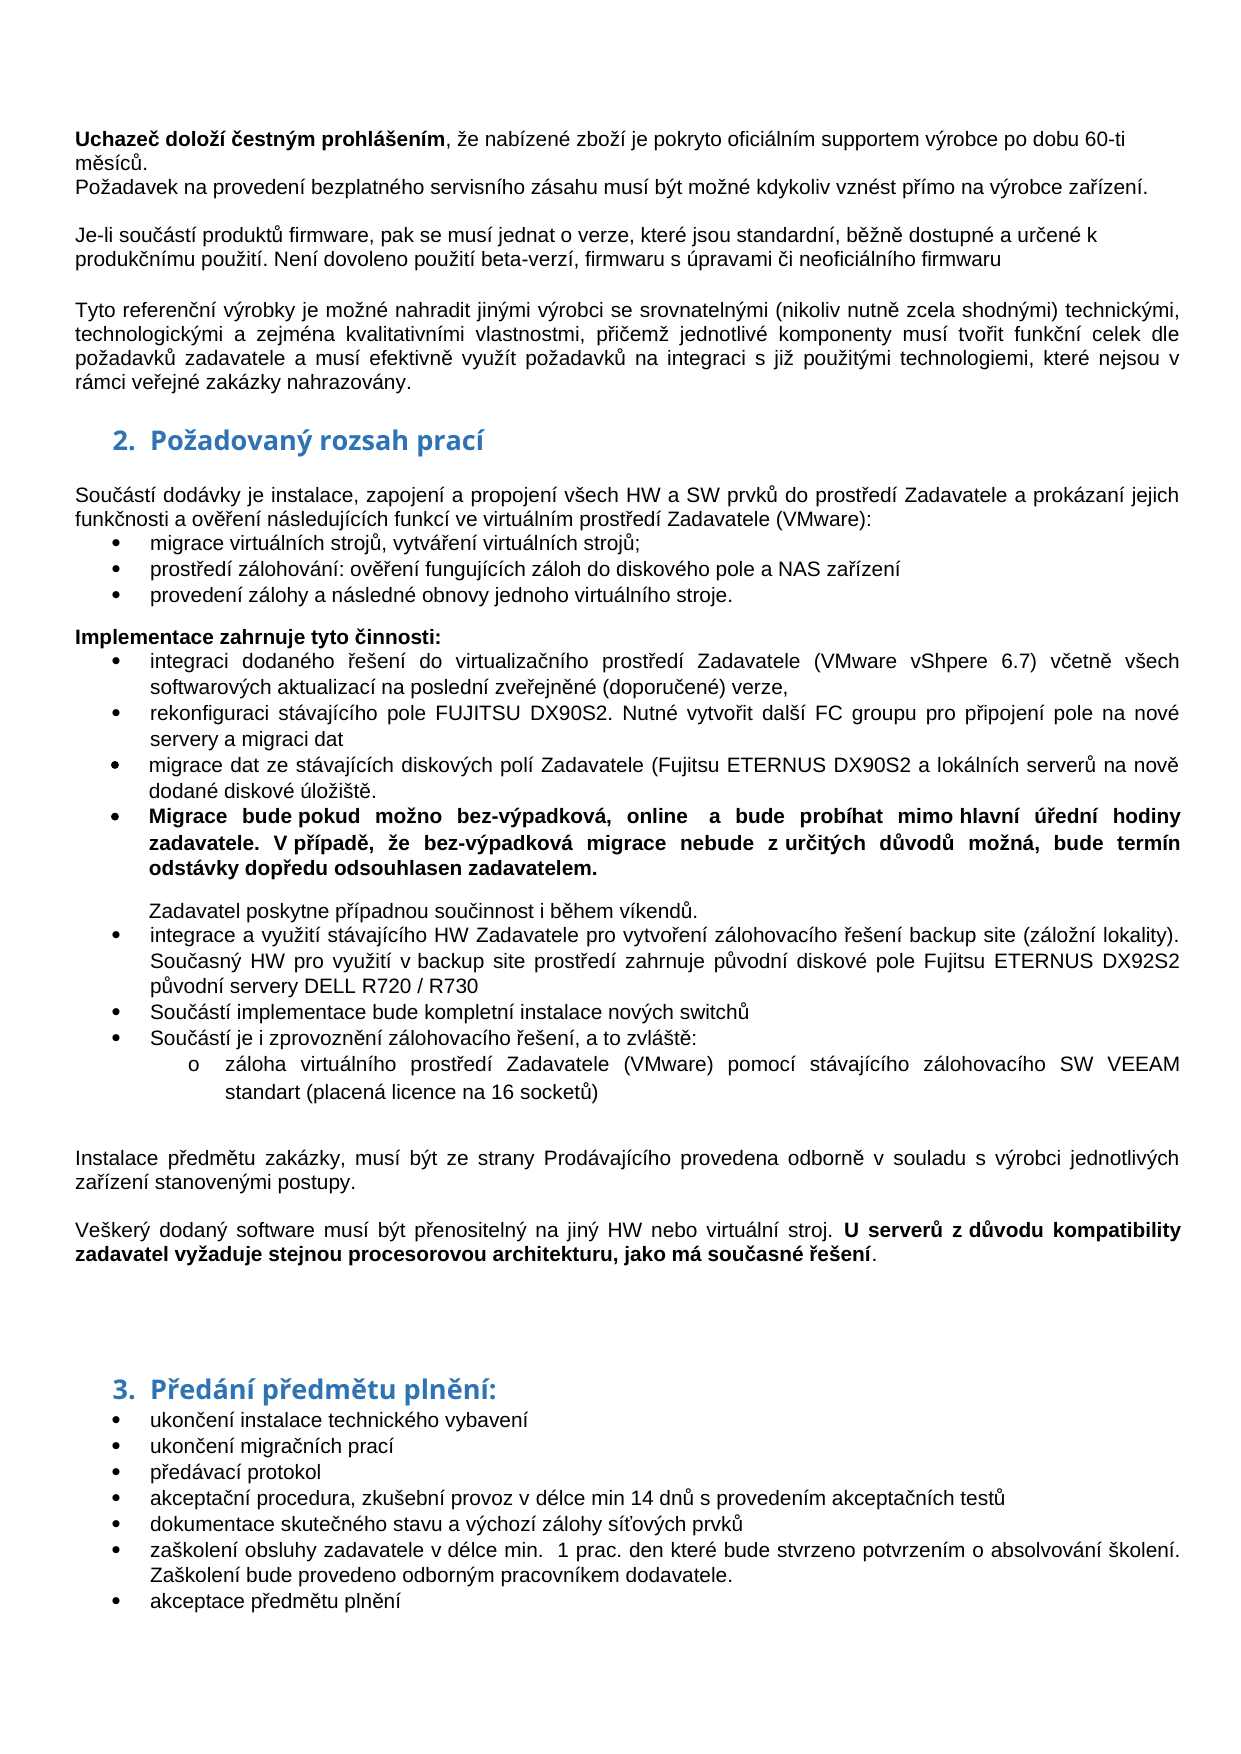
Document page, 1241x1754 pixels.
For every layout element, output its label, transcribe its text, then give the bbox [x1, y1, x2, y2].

text Je-li součástí produktů firmware, pak se musí jednat o verze, které jsou standardní, běžně dostupné a určené k [75, 222, 1181, 246]
text produkčnímu použití. Není dovoleno použití beta-verzí, firmwaru s úpravami či neoficiálního firmwaru [75, 246, 1181, 270]
list integraci dodaného řešení do virtualizačního prostředí Zadavatele (VMware vShpere 6.7) včetně všech softwarových aktualizací na poslední zveřejněné (doporučené) verze, [112, 649, 1181, 699]
list ukončení migračních prací [112, 1434, 1181, 1458]
text Uchazeč doloží čestným prohlášením, že nabízené zboží je pokryto oficiálním supportem výrobce po dobu 60-ti měsíců. [75, 127, 1181, 174]
subtitle Předání předmětu plnění: [112, 1371, 1181, 1408]
list integrace a využití stávajícího HW Zadavatele pro vytvoření zálohovacího řešení backup site (záložní lokality). Současný HW pro využití v backup site prostředí zahrnuje původní diskové pole Fujitsu ETERNUS DX92S2 původní servery DELL R720 / R730 [112, 923, 1181, 998]
list Migrace bude pokud možno bez-výpadková, online a bude probíhat mimo hlavní úřední hodiny zadavatele. V případě, že bez-výpadková migrace nebude z určitých důvodů možná, bude termín odstávky dopředu odsouhlasen zadavatelem. [111, 804, 1181, 880]
list provedení zálohy a následné obnovy jednoho virtuálního stroje. [112, 582, 1181, 607]
text Požadavek na provedení bezplatného servisního zásahu musí být možné kdykoliv vznést přímo na výrobce zařízení. [75, 174, 1181, 198]
text Veškerý dodaný software musí být přenositelný na jiný HW nebo virtuální stroj. U serverů z důvodu kompatibility zadavatel vyžaduje stejnou procesorovou architekturu, jako má současné řešení. [75, 1218, 1181, 1266]
list akceptace předmětu plnění [112, 1589, 1181, 1613]
list migrace dat ze stávajících diskových polí Zadavatele (Fujitsu ETERNUS DX90S2 a lokálních serverů na nově dodané diskové úložiště. [111, 753, 1181, 802]
list Součástí implementace bude kompletní instalace nových switchů [112, 1000, 1181, 1024]
list prostředí zálohování: ověření fungujících záloh do diskového pole a NAS zařízení [112, 557, 1181, 581]
list předávací protokol [112, 1459, 1181, 1484]
list rekonfiguraci stávajícího pole FUJITSU DX90S2. Nutné vytvořit další FC groupu pro připojení pole na nové servery a migraci dat [112, 701, 1181, 751]
list zaškolení obsluhy zadavatele v délce min. 1 prac. den které bude stvrzeno potvrzením o absolvování školení. Zaškolení bude provedeno odborným pracovníkem dodavatele. [112, 1537, 1181, 1587]
list záloha virtuálního prostředí Zadavatele (VMware) pomocí stávajícího zálohovacího SW VEEAM standart (placená licence na 16 socketů) [187, 1052, 1181, 1104]
list Součástí je i zprovoznění zálohovacího řešení, a to zvláště: [112, 1026, 1181, 1050]
text Součástí dodávky je instalace, zapojení a propojení všech HW a SW prvků do prostředí Zadavatele a prokázaní jejich funkčnosti a ověření následujících funkcí ve virtuálním prostředí Zadavatele (VMware): [75, 483, 1181, 531]
text Instalace předmětu zakázky, musí být ze strany Prodávajícího provedena odborně v souladu s výrobci jednotlivých zařízení stanovenými postupy. [75, 1146, 1181, 1194]
list akceptační procedura, zkušební provoz v délce min 14 dnů s provedením akceptačních testů [112, 1486, 1181, 1509]
text Zadavatel poskytne případnou součinnost i během víkendů. [149, 899, 1181, 923]
list dokumentace skutečného stavu a výchozí zálohy síťových prvků [112, 1511, 1181, 1536]
text Tyto referenční výrobky je možné nahradit jinými výrobci se srovnatelnými (nikoliv nutně zcela shodnými) technickými, technologickými a zejména kvalitativními vlastnostmi, přičemž jednotlivé komponenty musí tvořit funkční celek dle požadavků zadavatele a musí efektivně využít požadavků na integraci s již použitými technologiemi, které nejsou v rámci veřejné zakázky nahrazovány. [75, 298, 1181, 394]
list migrace virtuálních strojů, vytváření virtuálních strojů; [112, 531, 1181, 555]
subtitle Požadovaný rozsah prací [112, 422, 1181, 459]
list ukončení instalace technického vybavení [112, 1408, 1181, 1432]
text Implementace zahrnuje tyto činnosti: [75, 625, 1181, 649]
